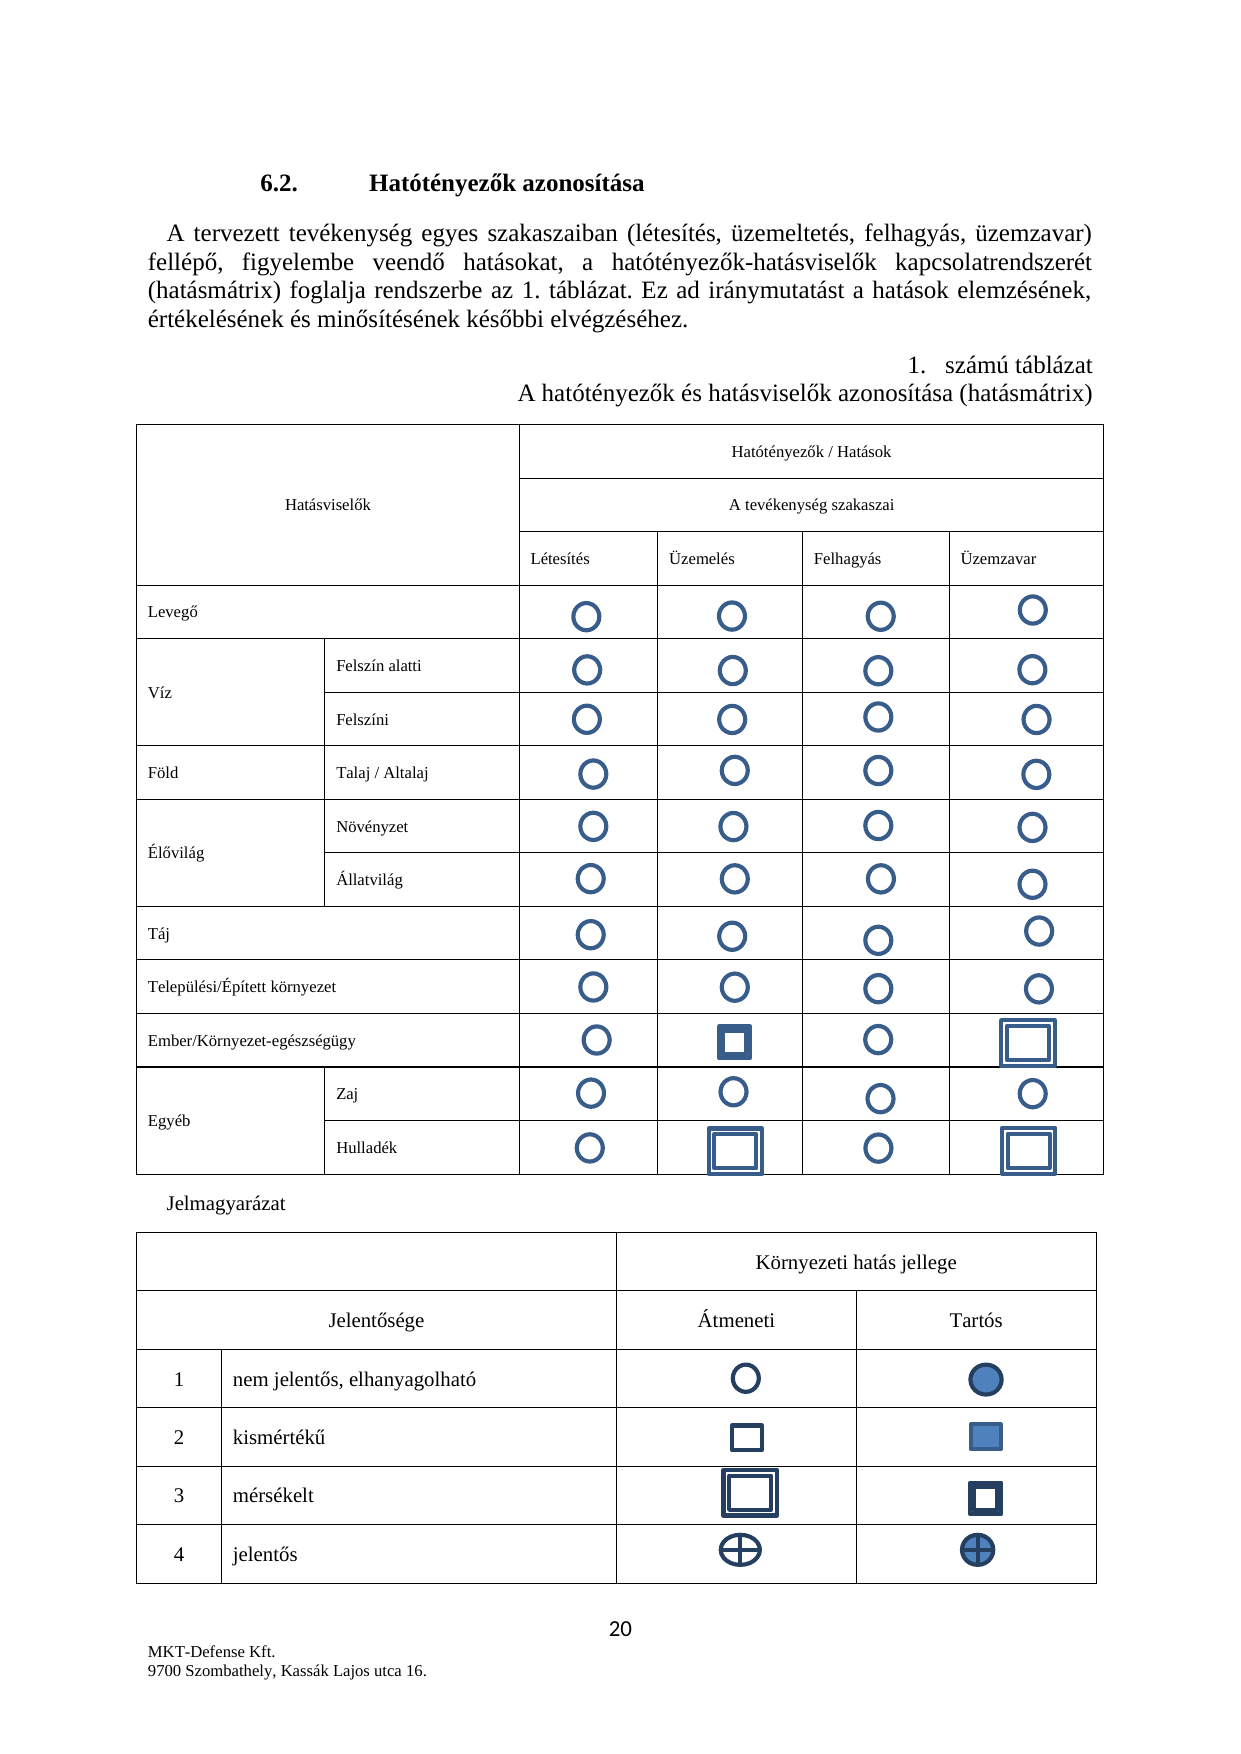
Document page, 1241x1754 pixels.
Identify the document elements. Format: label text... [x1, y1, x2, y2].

table_cell [520, 800, 657, 852]
table_cell [658, 800, 802, 852]
table_cell [520, 960, 657, 1013]
table_cell [803, 1014, 949, 1066]
table_cell [950, 800, 1103, 852]
table_cell Víz [137, 639, 324, 745]
table_cell [617, 1350, 856, 1407]
text A tervezett tevékenység egyes szakaszaiban (létesítés, üzemeltetés, felhagyás, üzemzavar) fellépő, figyelembe veendő hatásokat, a hatótényezők-hatásviselők kapcsolatrendszerét (hatásmátrix) foglalja rendszerbe az 1. táblázat. Ez ad iránymutatást a hatások elemzésének, értékelésének és minősítésének későbbi elvégzéséhez. [148, 218, 1093, 333]
table_cell [617, 1408, 856, 1466]
table_cell [658, 853, 802, 906]
table_cell Talaj / Altalaj [325, 746, 519, 799]
table_cell [658, 746, 802, 799]
table_cell [520, 907, 657, 959]
table_cell Átmeneti [617, 1291, 856, 1349]
table_cell 1 [137, 1350, 221, 1407]
table_cell A tevékenység szakaszai [520, 479, 1103, 531]
table_cell mérsékelt [222, 1467, 616, 1524]
table_cell [520, 1068, 657, 1120]
table_cell [658, 1014, 802, 1066]
table_cell [520, 1014, 657, 1066]
table_cell Levegő [137, 586, 519, 638]
table_cell [658, 586, 802, 638]
table_cell [520, 746, 657, 799]
table_cell [520, 1121, 657, 1173]
table_cell Egyéb [137, 1068, 324, 1173]
table_cell [658, 1121, 802, 1173]
table_cell [520, 693, 657, 745]
table_cell Települési/Épített környezet [137, 960, 519, 1013]
table_cell [950, 1068, 1103, 1120]
table_cell Hulladék [325, 1121, 519, 1173]
table_cell Állatvilág [325, 853, 519, 906]
table_cell [617, 1525, 856, 1583]
table_cell [950, 639, 1103, 692]
table_header Hatásviselők [137, 425, 519, 584]
table_cell [950, 907, 1103, 959]
table_cell Tartós [857, 1291, 1096, 1349]
table_cell [803, 639, 949, 692]
table_cell [950, 746, 1103, 799]
table_cell Ember/Környezet-egészségügy [137, 1014, 519, 1066]
table_cell [803, 800, 949, 852]
table_cell [803, 960, 949, 1013]
table_cell Növényzet [325, 800, 519, 852]
table_cell [950, 693, 1103, 745]
table_cell 3 [137, 1467, 221, 1524]
table_header Környezeti hatás jellege [617, 1233, 1096, 1290]
table_cell [950, 960, 1103, 1013]
table_cell [857, 1350, 1096, 1407]
table_cell [803, 693, 949, 745]
table_cell [803, 1068, 949, 1120]
table_cell Táj [137, 907, 519, 959]
table_header [137, 1233, 616, 1290]
table_cell Felhagyás [803, 532, 949, 584]
table_cell [617, 1467, 856, 1524]
text Jelmagyarázat [148, 1191, 1093, 1215]
table_cell [857, 1525, 1096, 1583]
table_cell jelentős [222, 1525, 616, 1583]
list számú táblázat [204, 350, 1093, 378]
table_cell [803, 853, 949, 906]
table_cell [857, 1467, 1096, 1524]
table_cell Élővilág [137, 800, 324, 906]
table_cell [658, 639, 802, 692]
table_cell [803, 586, 949, 638]
table_cell Jelentősége [137, 1291, 616, 1349]
table_cell Zaj [325, 1068, 519, 1120]
table_cell [520, 853, 657, 906]
table_cell [803, 907, 949, 959]
table_cell kismértékű [222, 1408, 616, 1466]
table_cell [803, 746, 949, 799]
table_cell [803, 1121, 949, 1173]
table_cell Üzemzavar [950, 532, 1103, 584]
table_cell [520, 639, 657, 692]
table_cell Felszín alatti [325, 639, 519, 692]
table_cell Létesítés [520, 532, 657, 584]
table_cell 4 [137, 1525, 221, 1583]
table_cell Üzemelés [658, 532, 802, 584]
table_cell Felszíni [325, 693, 519, 745]
table_cell [658, 960, 802, 1013]
table_cell Föld [137, 746, 324, 799]
table_cell 2 [137, 1408, 221, 1466]
table_cell [857, 1408, 1096, 1466]
table_cell nem jelentős, elhanyagolható [222, 1350, 616, 1407]
table_cell [950, 586, 1103, 638]
table_cell [950, 1121, 1103, 1173]
table_cell [658, 693, 802, 745]
table_cell [658, 907, 802, 959]
subtitle 6.2. Hatótényezők azonosítása [260, 168, 1093, 197]
table_cell [520, 586, 657, 638]
table_cell [950, 1014, 1103, 1066]
table_cell [950, 853, 1103, 906]
table_cell [658, 1068, 802, 1120]
table_header Hatótényezők / Hatások [520, 425, 1103, 477]
list A hatótényezők és hatásviselők azonosítása (hatásmátrix) [204, 378, 1093, 407]
